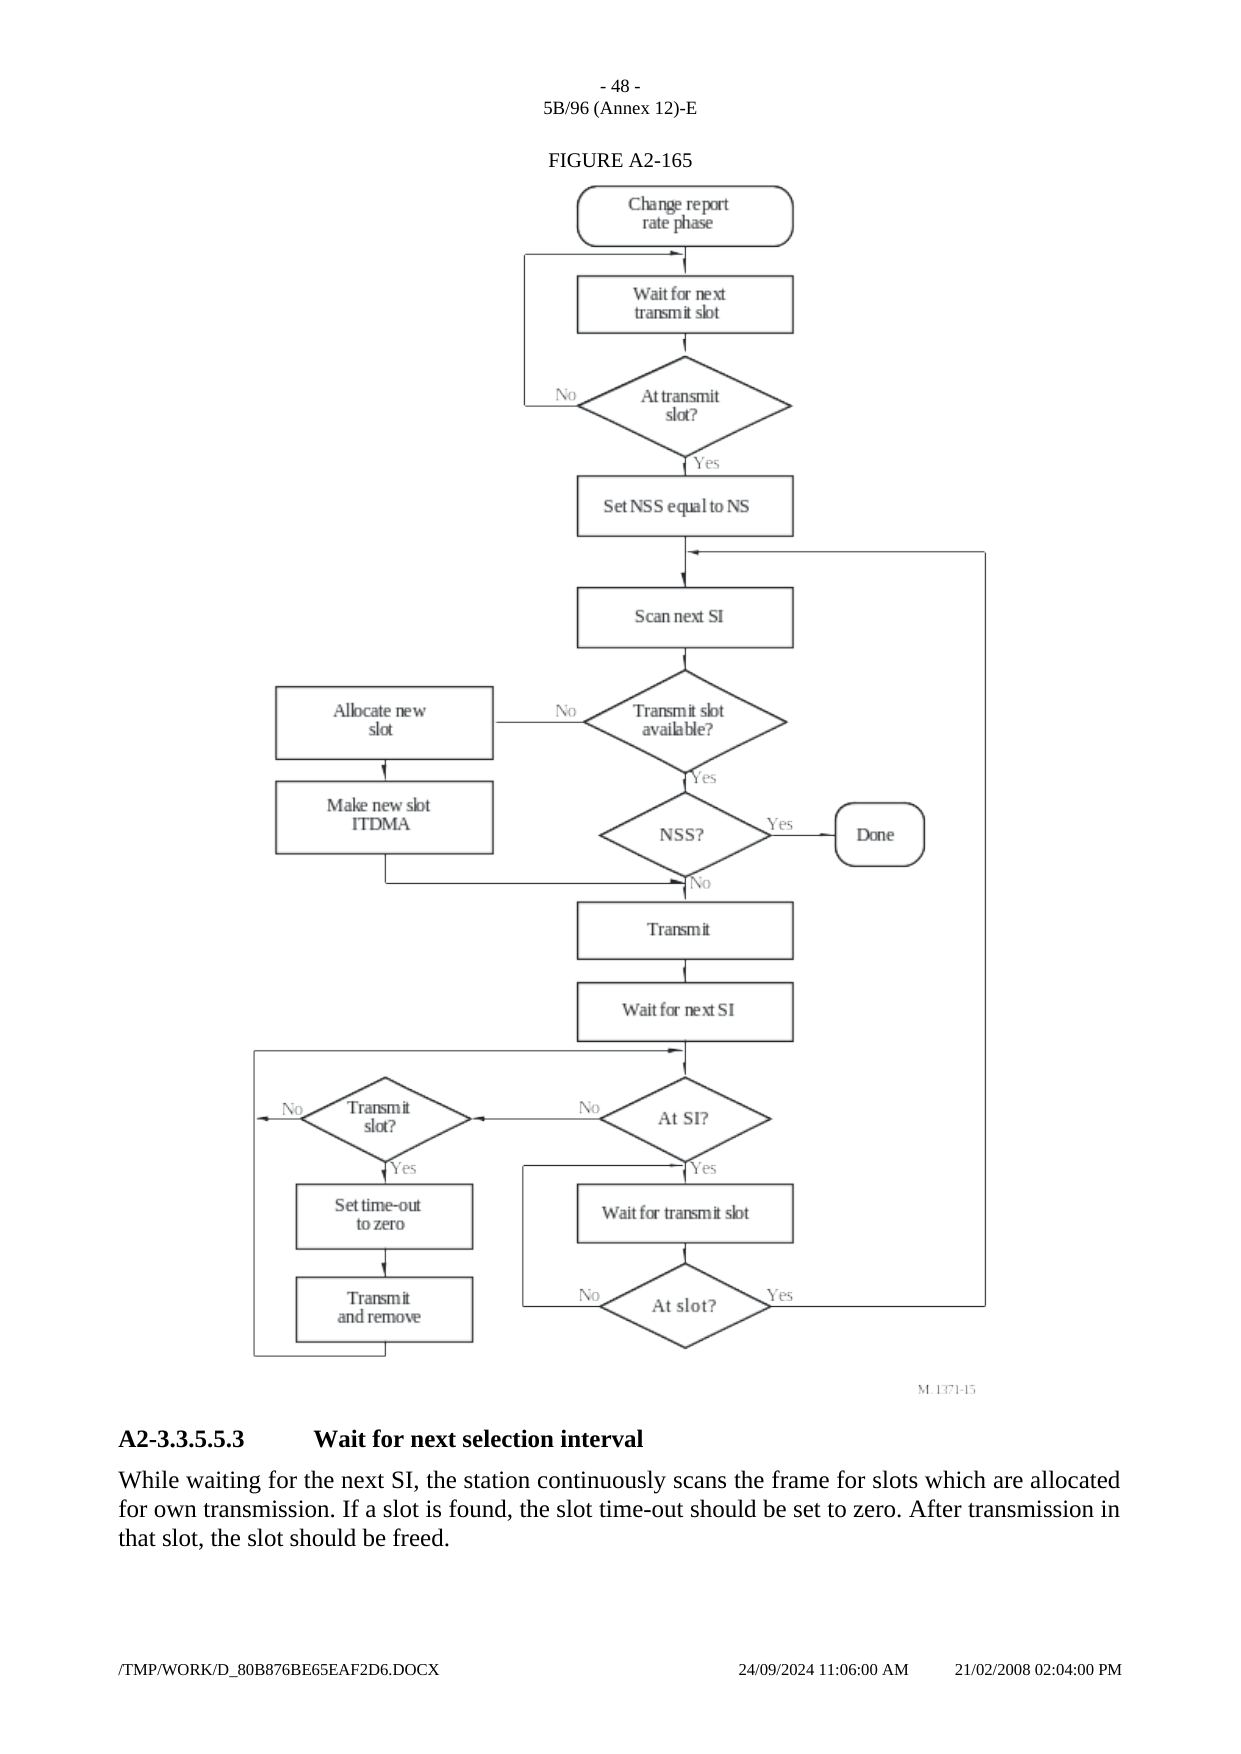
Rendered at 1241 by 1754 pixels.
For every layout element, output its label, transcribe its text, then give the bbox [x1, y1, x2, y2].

subtitle 3.3.5.5.3 Wait for next selection interval [118, 1424, 1122, 1453]
text While waiting for the next SI, the station continuously scans the frame for slots which are allocated for own transmission. If a slot is found, the slot time-out should be set to zero. After transmission in that slot, the slot should be freed. [118, 1465, 1122, 1551]
text figure 1 [118, 148, 1122, 172]
